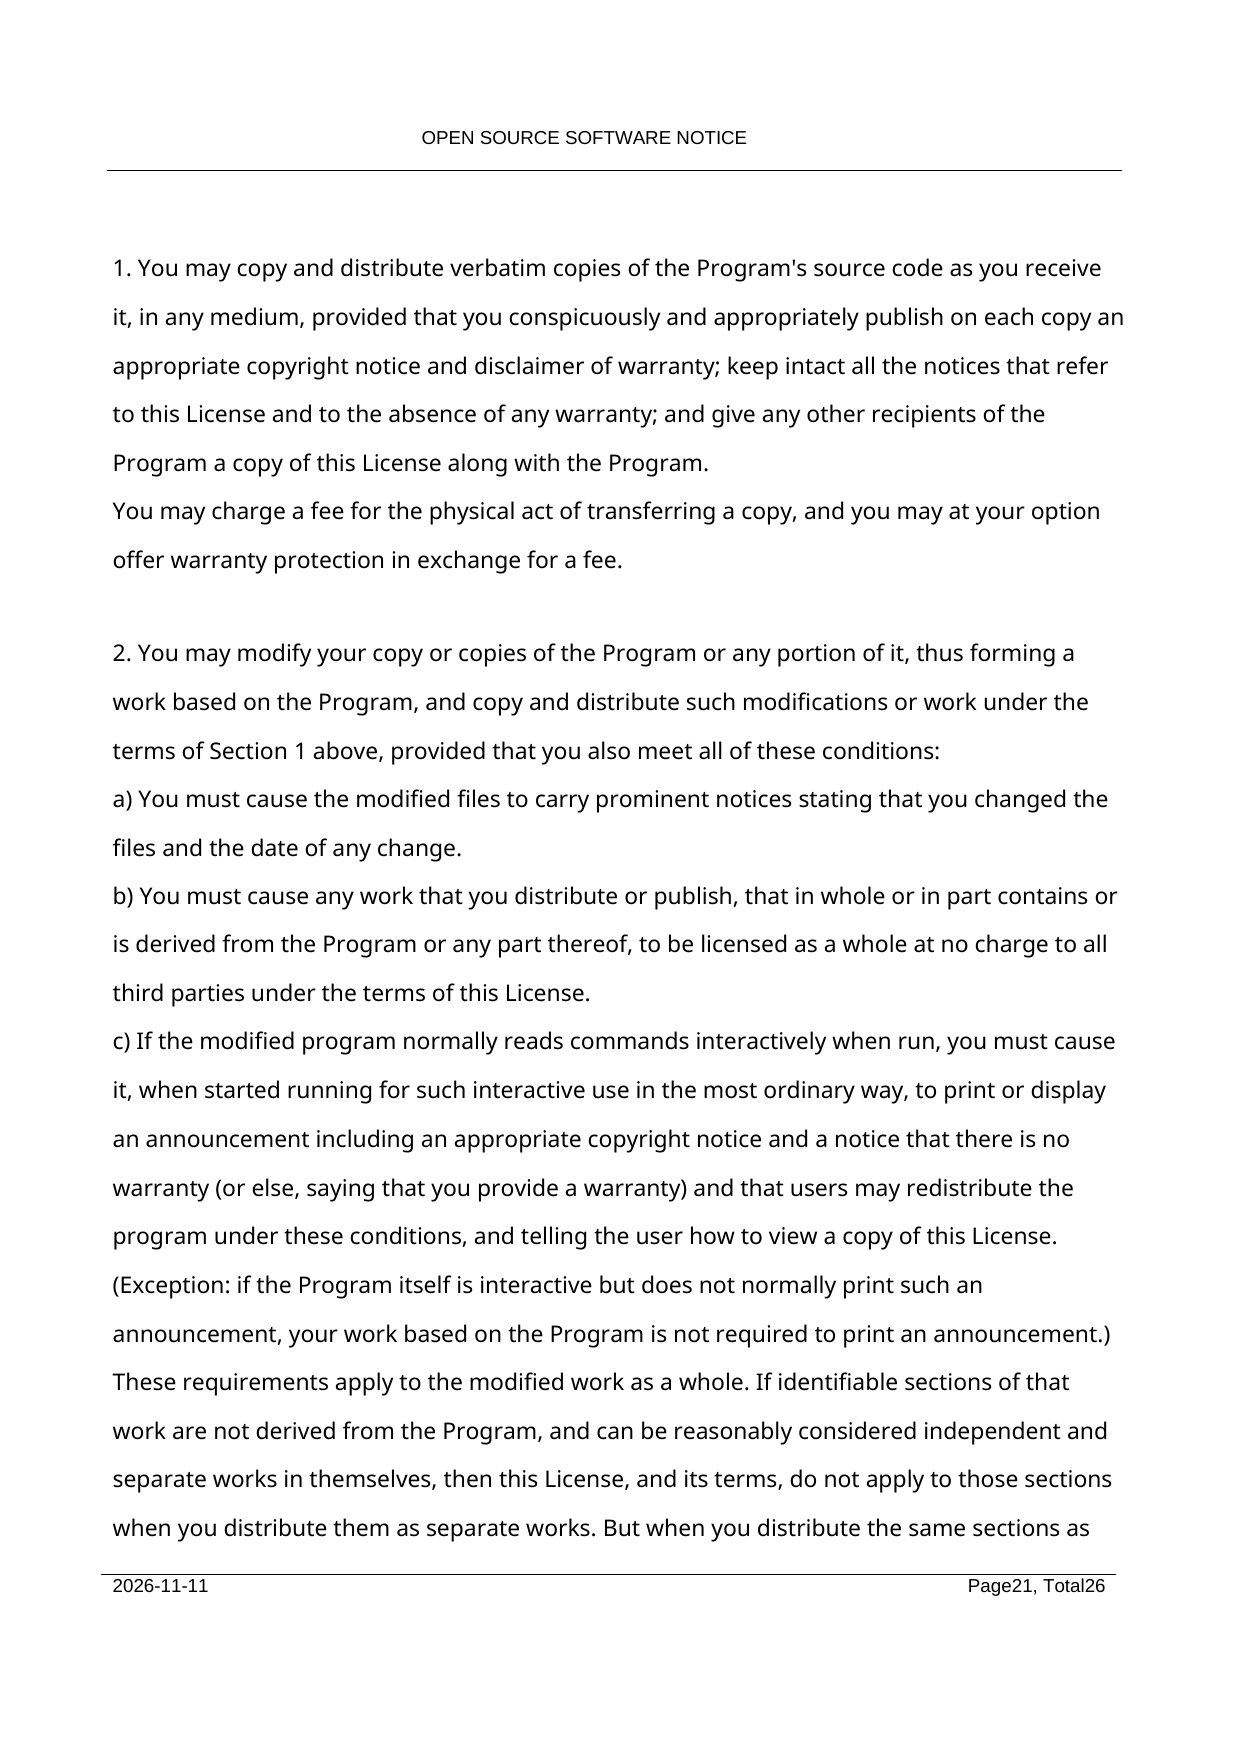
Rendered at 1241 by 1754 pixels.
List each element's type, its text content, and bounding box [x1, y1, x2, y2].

text You may charge a fee for the physical act of transferring a copy, and you may at your option offer warranty protection in exchange for a fee. [112, 494, 1128, 576]
text b) You must cause any work that you distribute or publish, that in whole or in part contains or is derived from the Program or any part thereof, to be licensed as a whole at no charge to all third parties under the terms of this License. [112, 879, 1128, 1009]
text c) If the modified program normally reads commands interactively when run, you must cause it, when started running for such interactive use in the most ordinary way, to print or display an announcement including an appropriate copyright notice and a notice that there is no warranty (or else, saying that you provide a warranty) and that users may redistribute the program under these conditions, and telling the user how to view a copy of this License. (Exception: if the Program itself is interactive but does not normally print such an announcement, your work based on the Program is not required to print an announcement.) [112, 1025, 1128, 1350]
text a) You must cause the modified files to carry prominent notices stating that you changed the files and the date of any change. [112, 782, 1128, 863]
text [112, 1365, 1128, 1544]
text 1. You may copy and distribute verbatim copies of the Program's source code as you receive it, in any medium, provided that you conspicuously and appropriately publish on each copy an appropriate copyright notice and disclaimer of warranty; keep intact all the notices that refer to this License and to the absence of any warranty; and give any other recipients of the Program a copy of this License along with the Program. [112, 251, 1128, 479]
text 2. You may modify your copy or copies of the Program or any portion of it, thus forming a work based on the Program, and copy and distribute such modifications or work under the terms of Section 1 above, provided that you also meet all of these conditions: [112, 637, 1128, 767]
